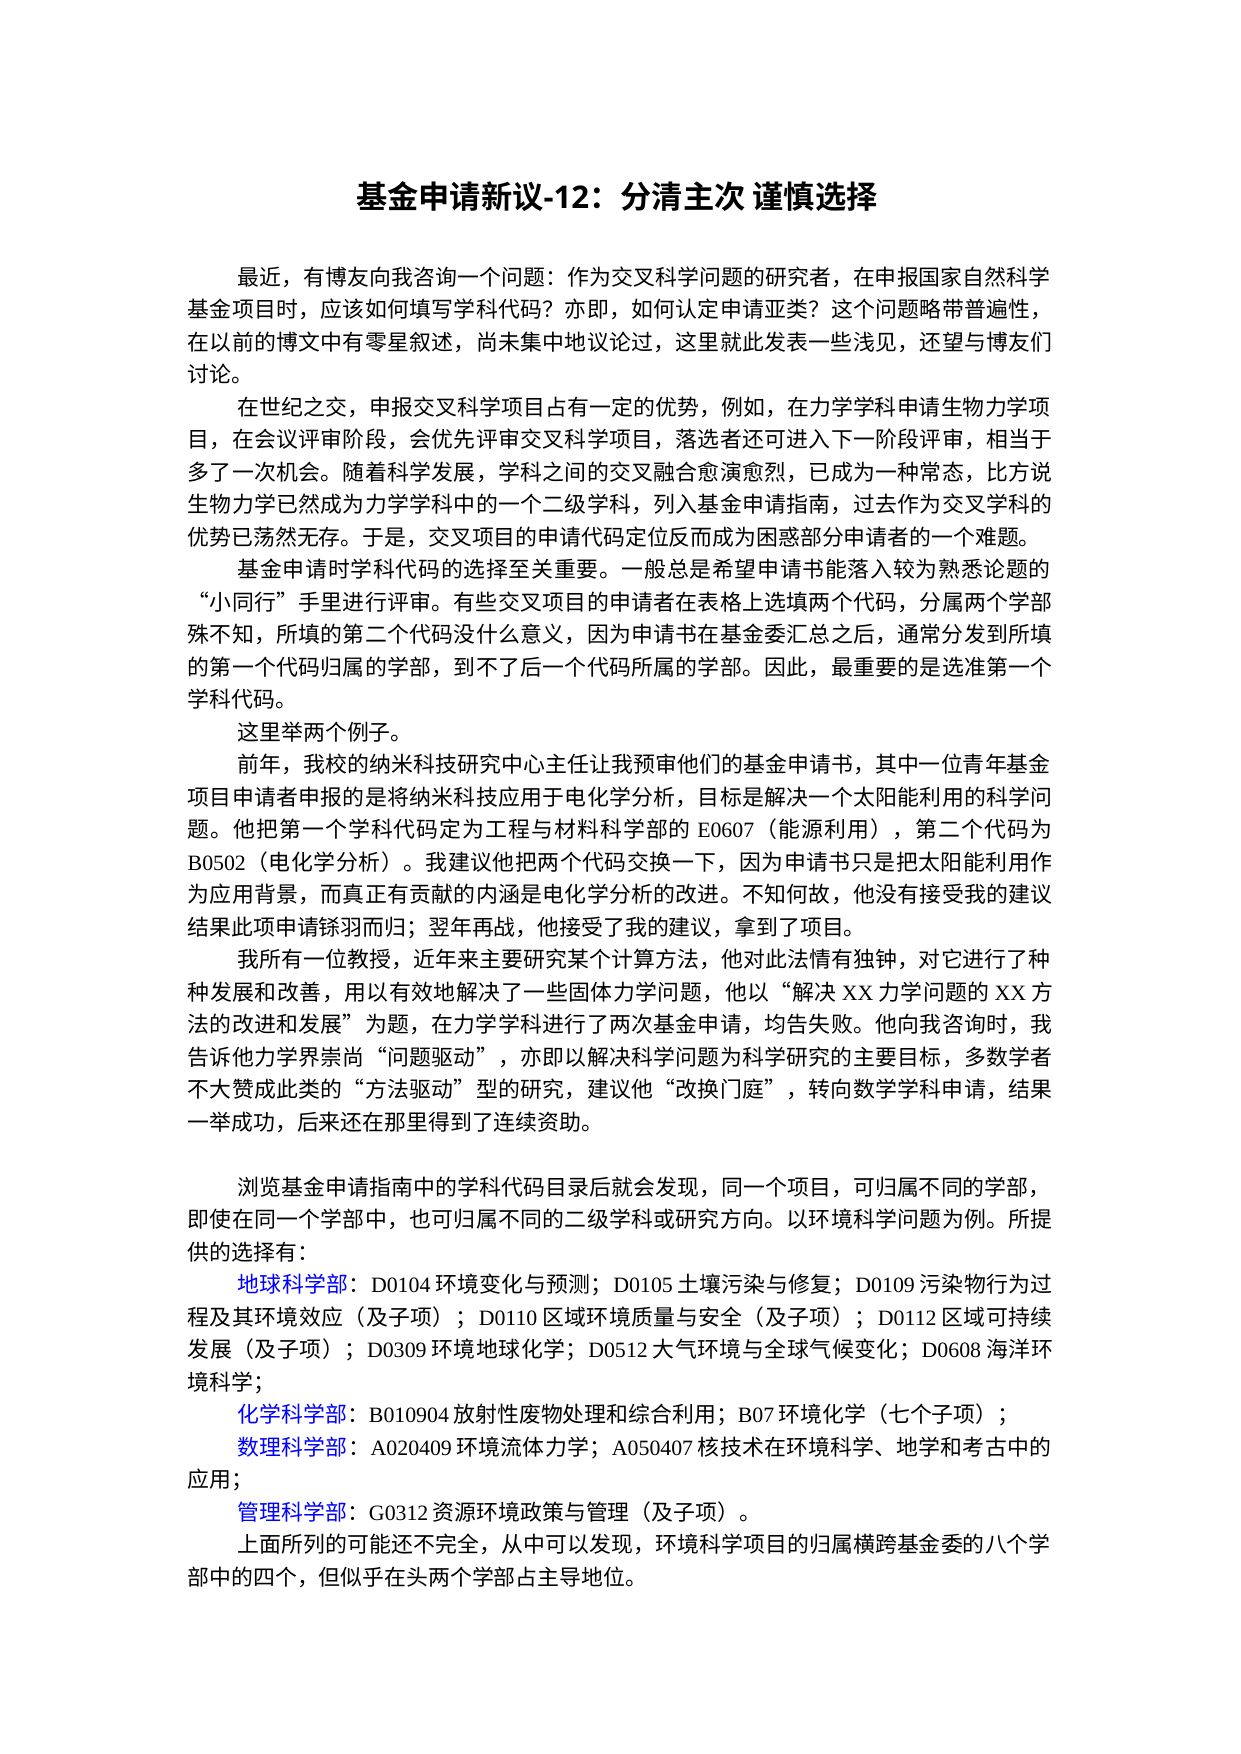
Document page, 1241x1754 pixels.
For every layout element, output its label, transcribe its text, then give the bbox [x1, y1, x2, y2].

text 这里举两个例子。 [187, 714, 1053, 747]
text 上面所列的可能还不完全，从中可以发现，环境科学项目的归属横跨基金委的八个学部中的四个，但似乎在头两个学部占主导地位。 [187, 1527, 1053, 1592]
text 基金申请时学科代码的选择至关重要。一般总是希望申请书能落入较为熟悉论题的“小同行”手里进行评审。有些交叉项目的申请者在表格上选填两个代码，分属两个学部。殊不知，所填的第二个代码没什么意义，因为申请书在基金委汇总之后，通常分发到所填的第一个代码归属的学部，到不了后一个代码所属的学部。因此，最重要的是选准第一个学科代码。 [187, 552, 1053, 714]
text 在世纪之交，申报交叉科学项目占有一定的优势，例如，在力学学科申请生物力学项目，在会议评审阶段，会优先评审交叉科学项目，落选者还可进入下一阶段评审，相当于多了一次机会。随着科学发展，学科之间的交叉融合愈演愈烈，已成为一种常态，比方说，生物力学已然成为力学学科中的一个二级学科，列入基金申请指南，过去作为交叉学科的优势已荡然无存。于是，交叉项目的申请代码定位反而成为困惑部分申请者的一个难题。 [187, 389, 1053, 552]
text 我所有一位教授，近年来主要研究某个计算方法，他对此法情有独钟，对它进行了种种发展和改善，用以有效地解决了一些固体力学问题，他以“解决XX力学问题的XX方法的改进和发展”为题，在力学学科进行了两次基金申请，均告失败。他向我咨询时，我告诉他力学界崇尚“问题驱动”，亦即以解决科学问题为科学研究的主要目标，多数学者不大赞成此类的“方法驱动”型的研究，建议他“改换门庭”，转向数学学科申请，结果一举成功，后来还在那里得到了连续资助。 [187, 942, 1053, 1137]
subtitle 基金申请新议-12：分清主次 谨慎选择 [187, 162, 1053, 227]
text 化学科学部：B010904放射性废物处理和综合利用；B07环境化学（七个子项）； [187, 1397, 1053, 1429]
text 数理科学部：A020409环境流体力学；A050407核技术在环境科学、地学和考古中的应用； [187, 1429, 1053, 1494]
text 最近，有博友向我咨询一个问题：作为交叉科学问题的研究者，在申报国家自然科学基金项目时，应该如何填写学科代码？亦即，如何认定申请亚类？这个问题略带普遍性，在以前的博文中有零星叙述，尚未集中地议论过，这里就此发表一些浅见，还望与博友们讨论。 [187, 259, 1053, 389]
text 浏览基金申请指南中的学科代码目录后就会发现，同一个项目，可归属不同的学部，即使在同一个学部中，也可归属不同的二级学科或研究方向。以环境科学问题为例。所提供的选择有： [187, 1169, 1053, 1267]
text 前年，我校的纳米科技研究中心主任让我预审他们的基金申请书，其中一位青年基金项目申请者申报的是将纳米科技应用于电化学分析，目标是解决一个太阳能利用的科学问题。他把第一个学科代码定为工程与材料科学部的E0607（能源利用），第二个代码为B0502（电化学分析）。我建议他把两个代码交换一下，因为申请书只是把太阳能利用作为应用背景，而真正有贡献的内涵是电化学分析的改进。不知何故，他没有接受我的建议，结果此项申请铩羽而归；翌年再战，他接受了我的建议，拿到了项目。 [187, 747, 1053, 942]
text 地球科学部：D0104环境变化与预测；D0105土壤污染与修复；D0109污染物行为过程及其环境效应（及子项）；D0110区域环境质量与安全（及子项）；D0112区域可持续发展（及子项）；D0309环境地球化学；D0512大气环境与全球气候变化；D0608海洋环境科学； [187, 1267, 1053, 1397]
text 管理科学部：G0312资源环境政策与管理（及子项）。 [187, 1494, 1053, 1527]
